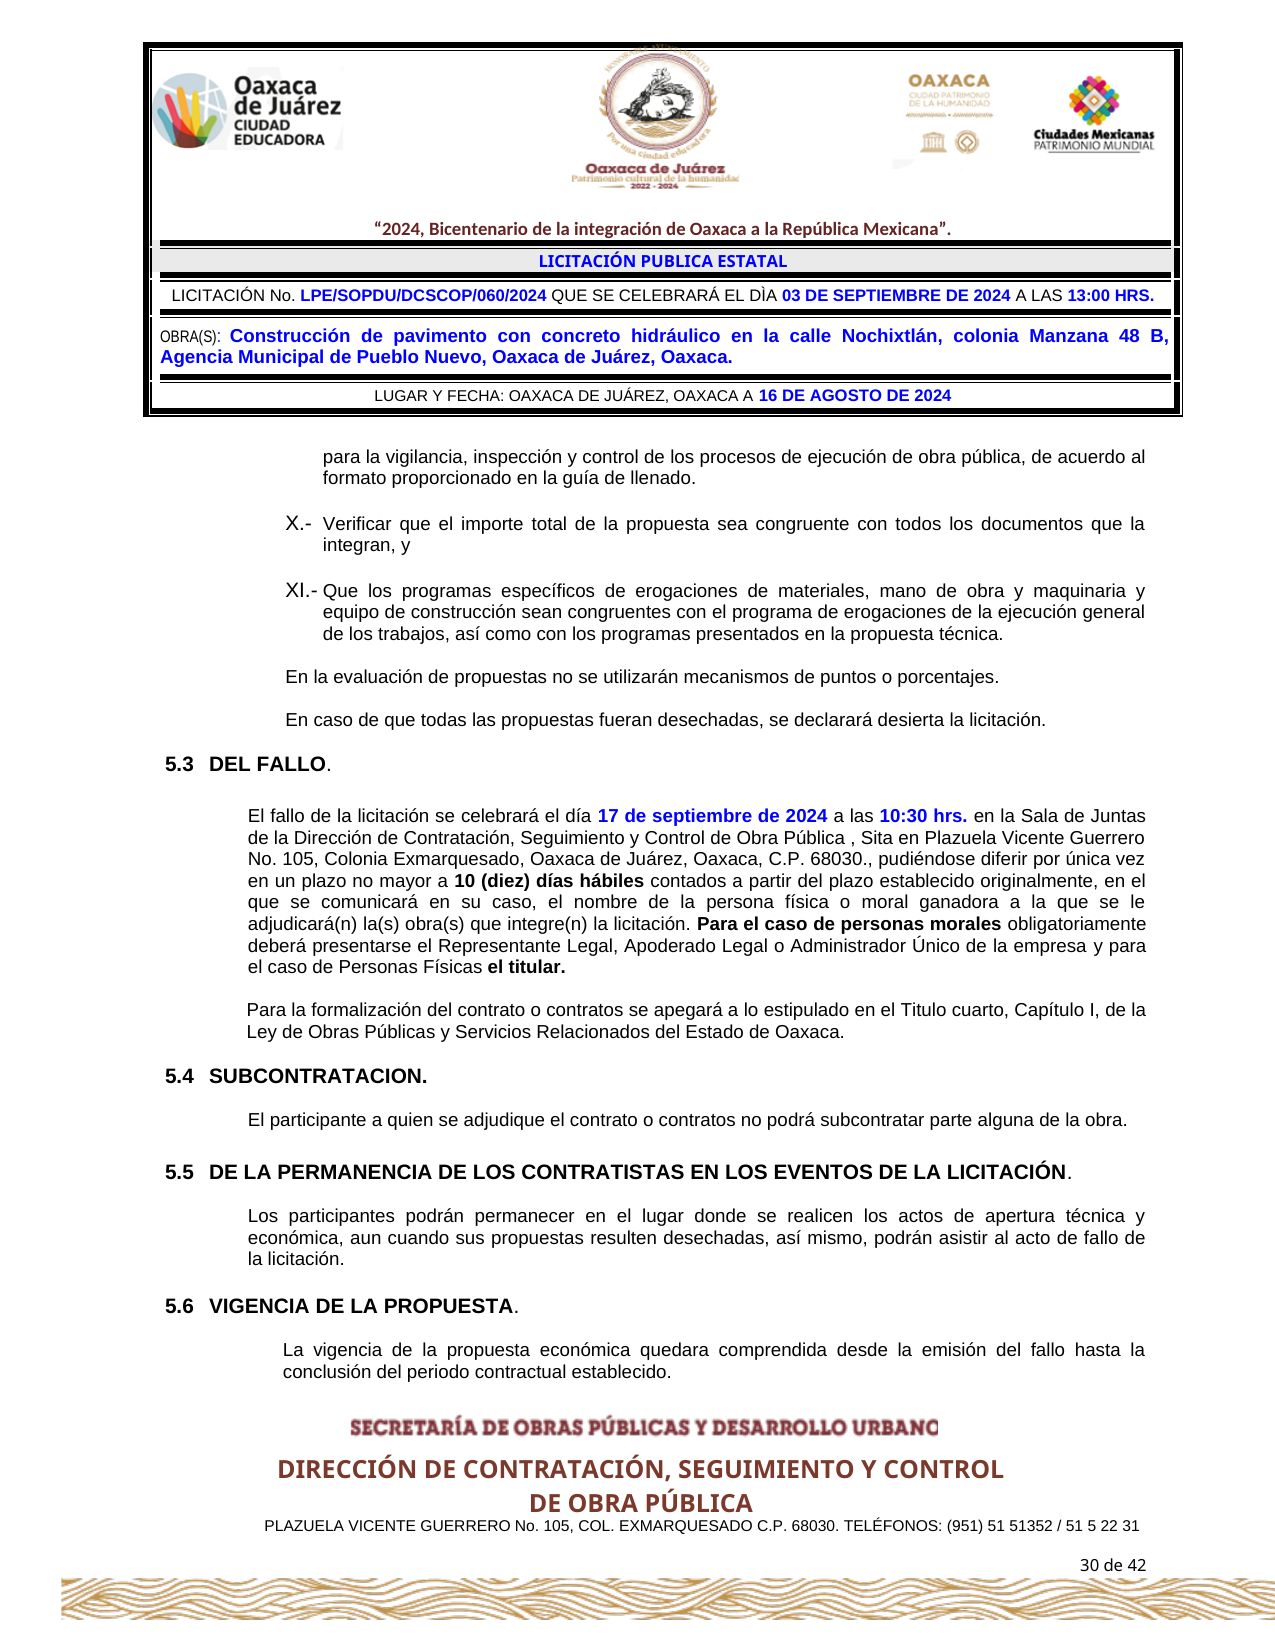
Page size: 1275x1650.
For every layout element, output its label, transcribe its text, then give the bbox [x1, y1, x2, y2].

picture [152, 67, 344, 150]
list DEL FALLO. [165, 752, 1146, 776]
text En caso de que todas las propuestas fueran desechadas, se declarará desierta la licitación. [285, 709, 1146, 731]
list Verificar que el importe total de la propuesta sea congruente con todos los documentos que la integran, y [285, 510, 1146, 556]
text El participante a quien se adjudique el contrato o contratos no podrá subcontratar parte alguna de la obra. [248, 1109, 1146, 1131]
picture [892, 61, 1174, 169]
list DE LOS CONTRATISTAS EN LOS EVENTOS DE [165, 1159, 1146, 1183]
list Que los programas específicos de erogaciones de materiales, mano de obra y maquinaria y equipo de construcción sean congruentes con el programa de erogaciones de la ejecución general de los trabajos, así como con los programas presentados en la propuesta técnica. [285, 577, 1146, 644]
text Para la formalización del contrato o contratos se apegará a lo estipulado en el Titulo cuarto, Capítulo I, de la Ley de Obras Públicas y Servicios Relacionados del Estado de Oaxaca. [246, 999, 1146, 1042]
text Los participantes podrán permanecer en el lugar donde se realicen los actos de apertura técnica y económica, aun cuando sus propuestas resulten desechadas, así mismo, podrán asistir al acto de fallo de la licitación. [248, 1205, 1146, 1270]
list SUBCONTRATACION. [165, 1064, 1146, 1088]
list VIGENCIA DE [165, 1294, 1146, 1318]
text La vigencia de la propuesta económica quedara comprendida desde la emisión del fallo hasta la conclusión del periodo contractual establecido. [283, 1339, 1146, 1382]
text El fallo de la licitación se celebrará el día 17 de septiembre de 2024 a las 10:30 hrs. en la Sala de Juntas de la Dirección de Contratación, Seguimiento y Control de Obra Pública , Sita en Plazuela Vicente Guerrero No. 105, Colonia Exmarquesado, Oaxaca de Juárez, Oaxaca, C.P. 68030., pudiéndose diferir por única vez en un plazo no mayor a 10 (diez) días hábiles contados a partir del plazo establecido originalmente, en el que se comunicará en su caso, el nombre de la persona física o moral ganadora a la que se le adjudicará(n) la(s) obra(s) que integre(n) la licitación. Para el caso de personas morales obligatoriamente deberá presentarse el Representante Legal, Apoderado Legal o Administrador Único de la empresa y para el caso de Personas Físicas el titular. [248, 805, 1146, 977]
text En la evaluación de propuestas no se utilizarán mecanismos de puntos o porcentajes. [285, 666, 1146, 688]
